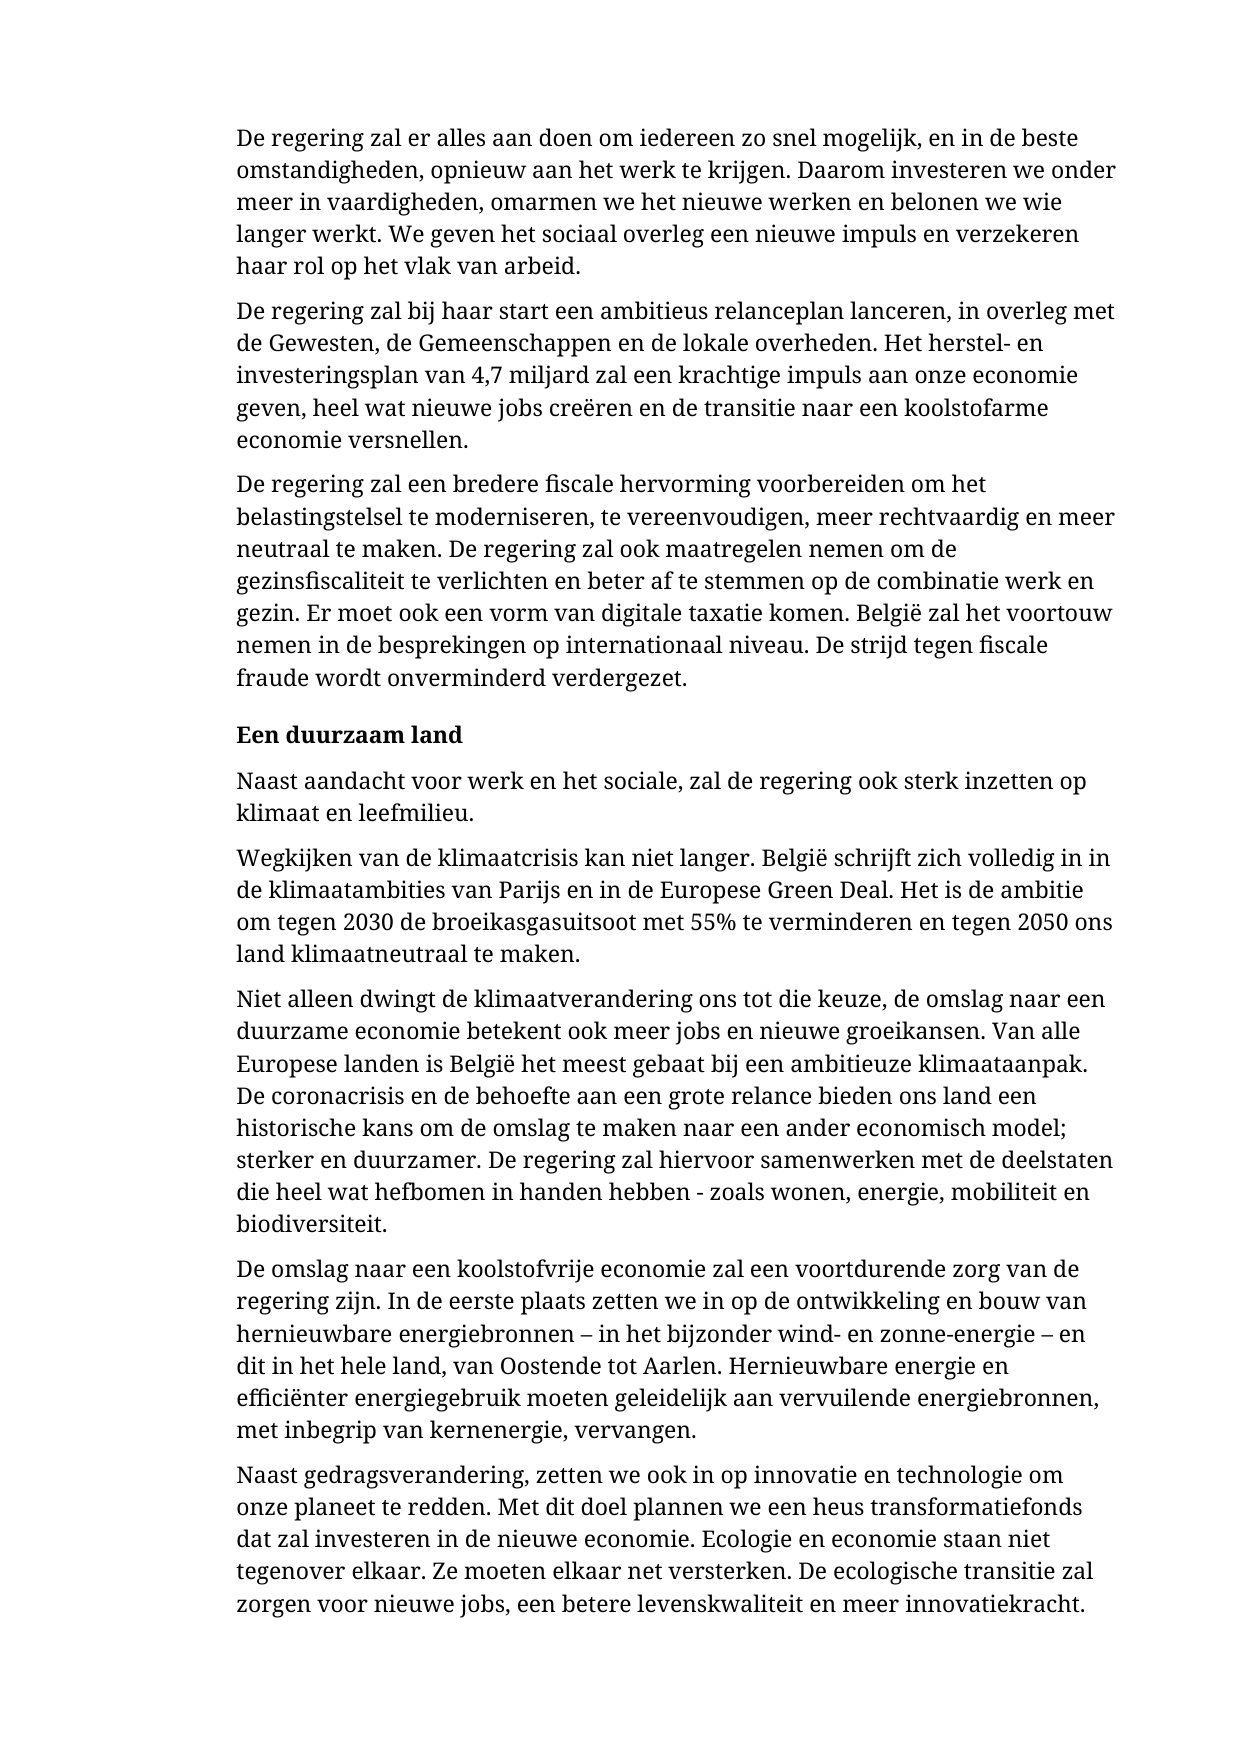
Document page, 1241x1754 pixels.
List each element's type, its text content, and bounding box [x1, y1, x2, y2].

text De regering zal er alles aan doen om iedereen zo snel mogelijk, en in de beste omstandigheden, opnieuw aan het werk te krijgen. Daarom investeren we onder meer in vaardigheden, omarmen we het nieuwe werken en belonen we wie langer werkt. We geven het sociaal overleg een nieuwe impuls en verzekeren haar rol op het vlak van arbeid. [236, 122, 1122, 282]
text Naast aandacht voor werk en het sociale, zal de regering ook sterk inzetten op klimaat en leefmilieu. [236, 765, 1122, 828]
text De regering zal bij haar start een ambitieus relanceplan lanceren, in overleg met de Gewesten, de Gemeenschappen en de lokale overheden. Het herstel- en investeringsplan van 4,7 miljard zal een krachtige impuls aan onze economie geven, heel wat nieuwe jobs creëren en de transitie naar een koolstofarme economie versnellen. [236, 295, 1122, 455]
text De regering zal een bredere fiscale hervorming voorbereiden om het belastingstelsel te moderniseren, te vereenvoudigen, meer rechtvaardig en meer neutraal te maken. De regering zal ook maatregelen nemen om de gezinsfiscaliteit te verlichten en beter af te stemmen op de combinatie werk en gezin. Er moet ook een vorm van digitale taxatie komen. België zal het voortouw nemen in de besprekingen op internationaal niveau. De strijd tegen fiscale fraude wordt onverminderd verdergezet. [236, 468, 1122, 693]
text Wegkijken van de klimaatcrisis kan niet langer. België schrijft zich volledig in in de klimaatambities van Parijs en in de Europese Green Deal. Het is de ambitie om tegen 2030 de broeikasgasuitsoot met 55% te verminderen en tegen 2050 ons land klimaatneutraal te maken. [236, 842, 1122, 970]
text Niet alleen dwingt de klimaatverandering ons tot die keuze, de omslag naar een duurzame economie betekent ook meer jobs en nieuwe groeikansen. Van alle Europese landen is België het meest gebaat bij een ambitieuze klimaataanpak. De coronacrisis en de behoefte aan een grote relance bieden ons land een historische kans om de omslag te maken naar een ander economisch model; sterker en duurzamer. De regering zal hiervoor samenwerken met de deelstaten die heel wat hefbomen in handen hebben - zoals wonen, energie, mobiliteit en biodiversiteit. [236, 983, 1122, 1240]
text Naast gedragsverandering, zetten we ook in op innovatie en technologie om onze planeet te redden. Met dit doel plannen we een heus transformatiefonds dat zal investeren in de nieuwe economie. Ecologie en economie staan niet tegenover elkaar. Ze moeten elkaar net versterken. De ecologische transitie zal zorgen voor nieuwe jobs, een betere levenskwaliteit en meer innovatiekracht. [236, 1459, 1122, 1619]
text Een duurzaam land [236, 719, 1122, 750]
text De omslag naar een koolstofvrije economie zal een voortdurende zorg van de regering zijn. In de eerste plaats zetten we in op de ontwikkeling en bouw van hernieuwbare energiebronnen – in het bijzonder wind- en zonne-energie – en dit in het hele land, van Oostende tot Aarlen. Hernieuwbare energie en efficiënter energiegebruik moeten geleidelijk aan vervuilende energiebronnen, met inbegrip van kernenergie, vervangen. [236, 1253, 1122, 1445]
